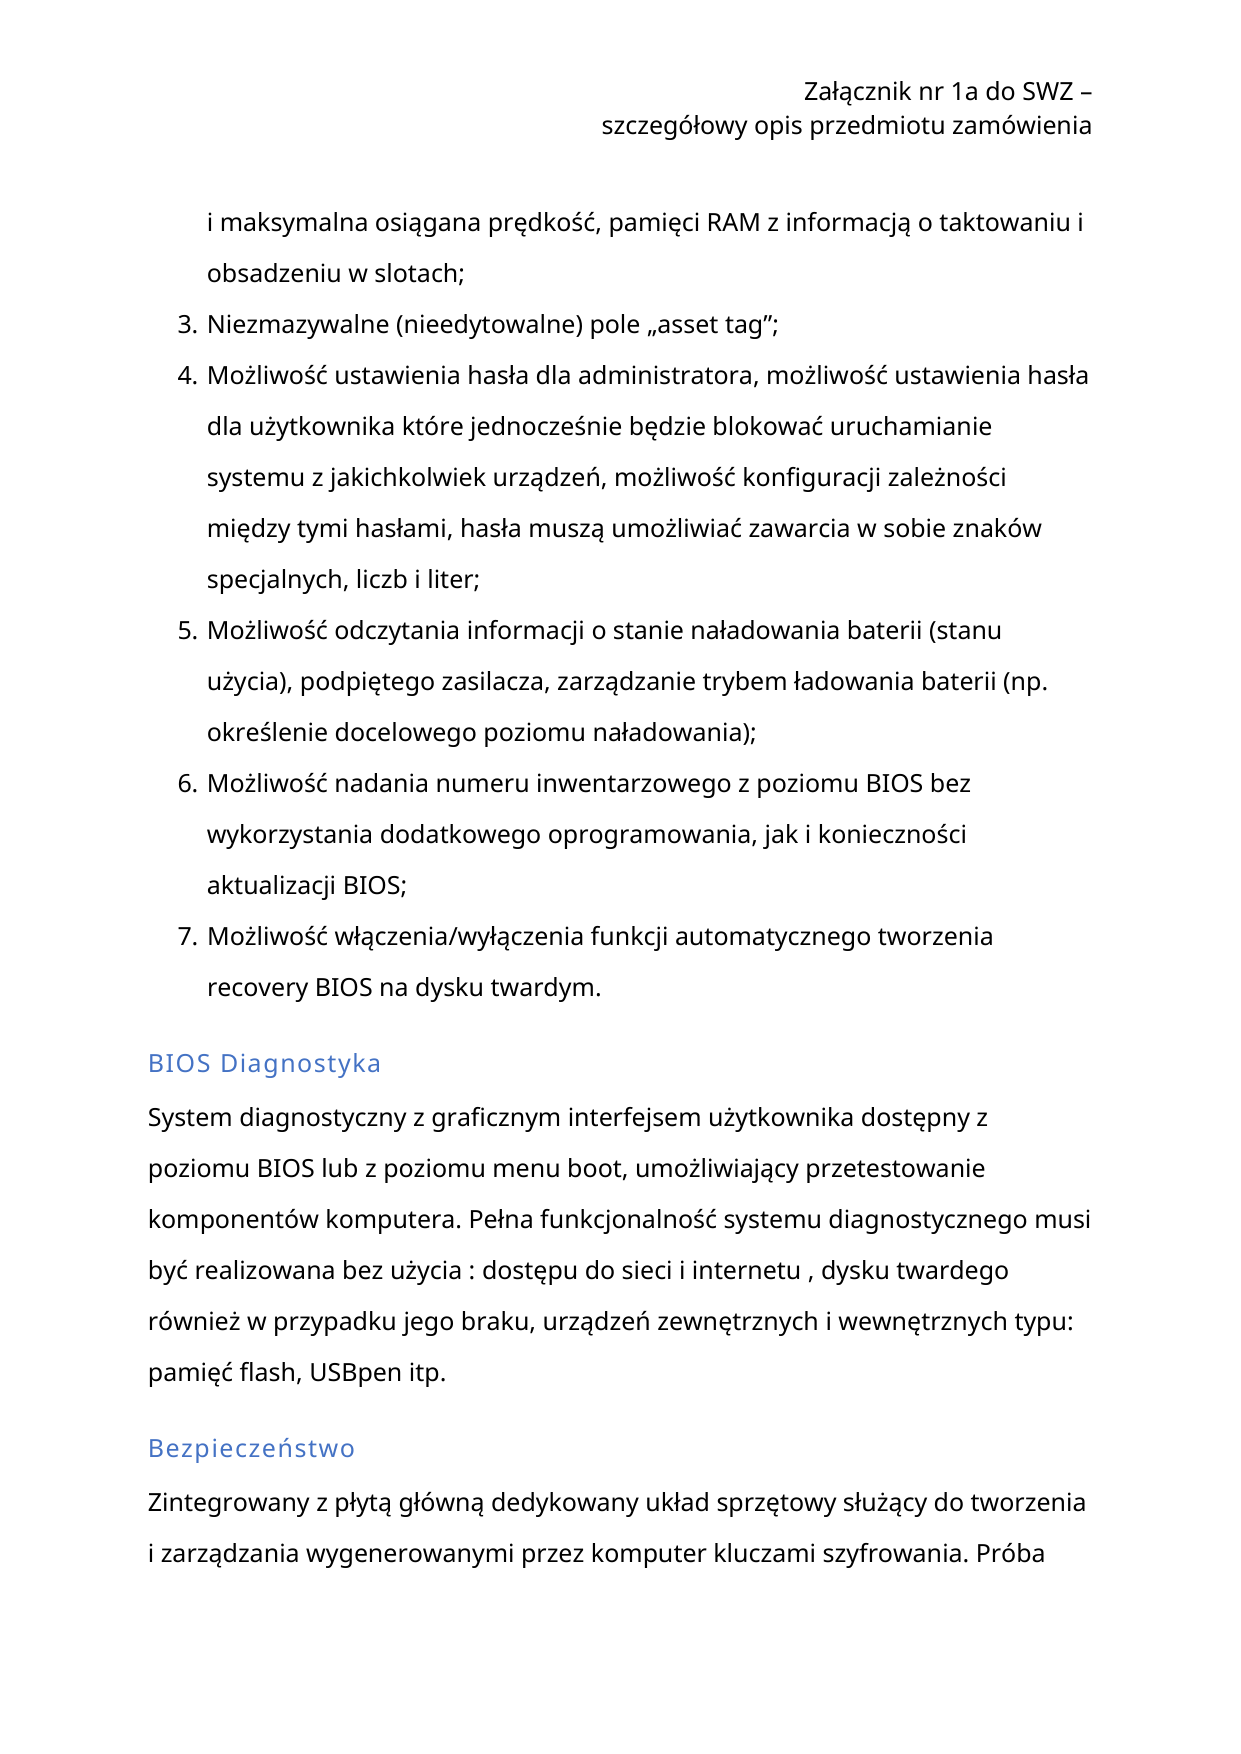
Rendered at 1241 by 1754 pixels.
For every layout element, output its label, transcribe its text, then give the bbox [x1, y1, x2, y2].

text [148, 1484, 1093, 1569]
text System diagnostyczny z graficznym interfejsem użytkownika dostępny z poziomu BIOS lub z poziomu menu boot, umożliwiający przetestowanie komponentów komputera. Pełna funkcjonalność systemu diagnostycznego musi być realizowana bez użycia : dostępu do sieci i internetu , dysku twardego również w przypadku jego braku, urządzeń zewnętrznych i wewnętrznych typu: pamięć flash, USBpen itp. [148, 1099, 1093, 1389]
subtitle Bezpieczeństwo [148, 1431, 1093, 1465]
subtitle BIOS Diagnostyka [148, 1046, 1093, 1080]
list Możliwość ustawienia hasła dla administratora, możliwość ustawienia hasła dla użytkownika które jednocześnie będzie blokować uruchamianie systemu z jakichkolwiek urządzeń, możliwość konfiguracji zależności między tymi hasłami, hasła muszą umożliwiać zawarcia w sobie znaków specjalnych, liczb i liter; [177, 357, 1093, 596]
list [177, 204, 1093, 289]
list Możliwość nadania numeru inwentarzowego z poziomu BIOS bez wykorzystania dodatkowego oprogramowania, jak i konieczności aktualizacji BIOS; [177, 766, 1093, 902]
list Możliwość włączenia/wyłączenia funkcji automatycznego tworzenia recovery BIOS na dysku twardym. [177, 919, 1093, 1004]
list Niezmazywalne (nieedytowalne) pole „asset tag”; [177, 306, 1093, 341]
list Możliwość odczytania informacji o stanie naładowania baterii (stanu użycia), podpiętego zasilacza, zarządzanie trybem ładowania baterii (np. określenie docelowego poziomu naładowania); [177, 613, 1093, 749]
